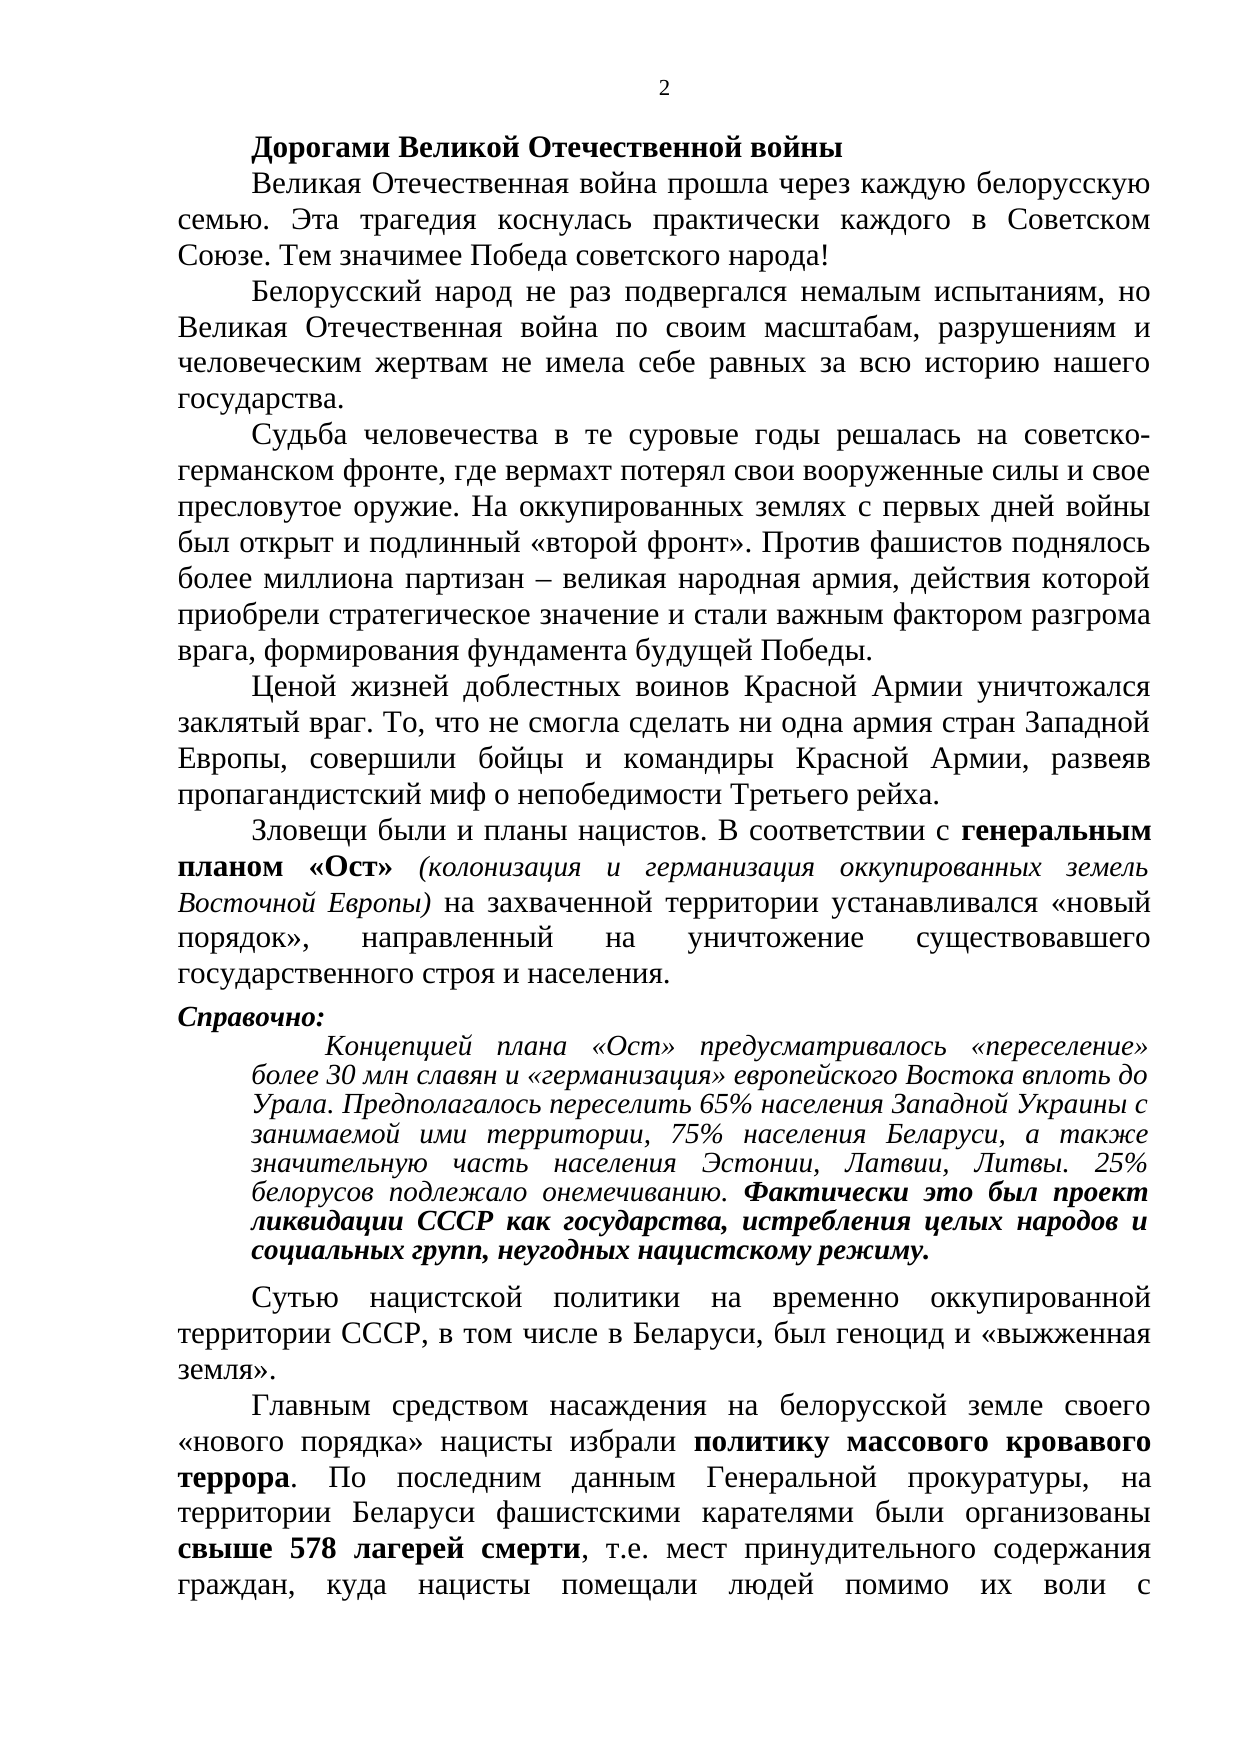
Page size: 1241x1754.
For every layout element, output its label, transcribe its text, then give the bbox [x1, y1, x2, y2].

text Ценой жизней доблестных воинов Красной Армии уничтожался заклятый враг. То, что не смогла сделать ни одна армия стран Западной Европы, совершили бойцы и командиры Красной Армии, развеяв пропагандистский миф о непобедимости Третьего рейха. [177, 667, 1152, 811]
text Концепцией плана «Ост» предусматривалось «переселение» более 30 млн славян и «германизация» европейского Востока вплоть до Урала. Предполагалось переселить 65% населения Западной Украины с занимаемой ими территории, 75% населения Беларуси, а также значительную часть населения Эстонии, Латвии, Литвы. 25% белорусов подлежало онемечиванию. Фактически это был проект ликвидации СССР как государства, истребления целых народов и социальных групп, неугодных нацистскому режиму. [251, 1032, 1152, 1266]
text Справочно: [177, 1003, 1152, 1032]
text Белорусский народ не раз подвергался немалым испытаниям, но Великая Отечественная война по своим масштабам, разрушениям и человеческим жертвам не имела себе равных за всю историю нашего государства. [177, 272, 1152, 416]
text Сутью нацистской политики на временно оккупированной территории СССР, в том числе в Беларуси, был геноцид и «выжженная земля». [177, 1278, 1152, 1386]
text Судьба человечества в те суровые годы решалась на советско-германском фронте, где вермахт потерял свои вооруженные силы и свое пресловутое оружие. На оккупированных землях с первых дней войны был открыт и подлинный «второй фронт». Против фашистов поднялось более миллиона партизан – великая народная армия, действия которой приобрели стратегическое значение и стали важным фактором разгрома врага, формирования фундамента будущей Победы. [177, 416, 1152, 667]
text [177, 1386, 1152, 1602]
text Зловещи были и планы нацистов. В соответствии с генеральным планом «Ост» (колонизация и германизация оккупированных земель Восточной Европы) на захваченной территории устанавливался «новый порядок», направленный на уничтожение существовавшего государственного строя и населения. [177, 811, 1152, 991]
text Великая Отечественная война прошла через каждую белорусскую семью. Эта трагедия коснулась практически каждого в Советском Союзе. Тем значимее Победа советского народа! [177, 164, 1152, 272]
text Дорогами Великой Отечественной войны [177, 128, 1152, 164]
